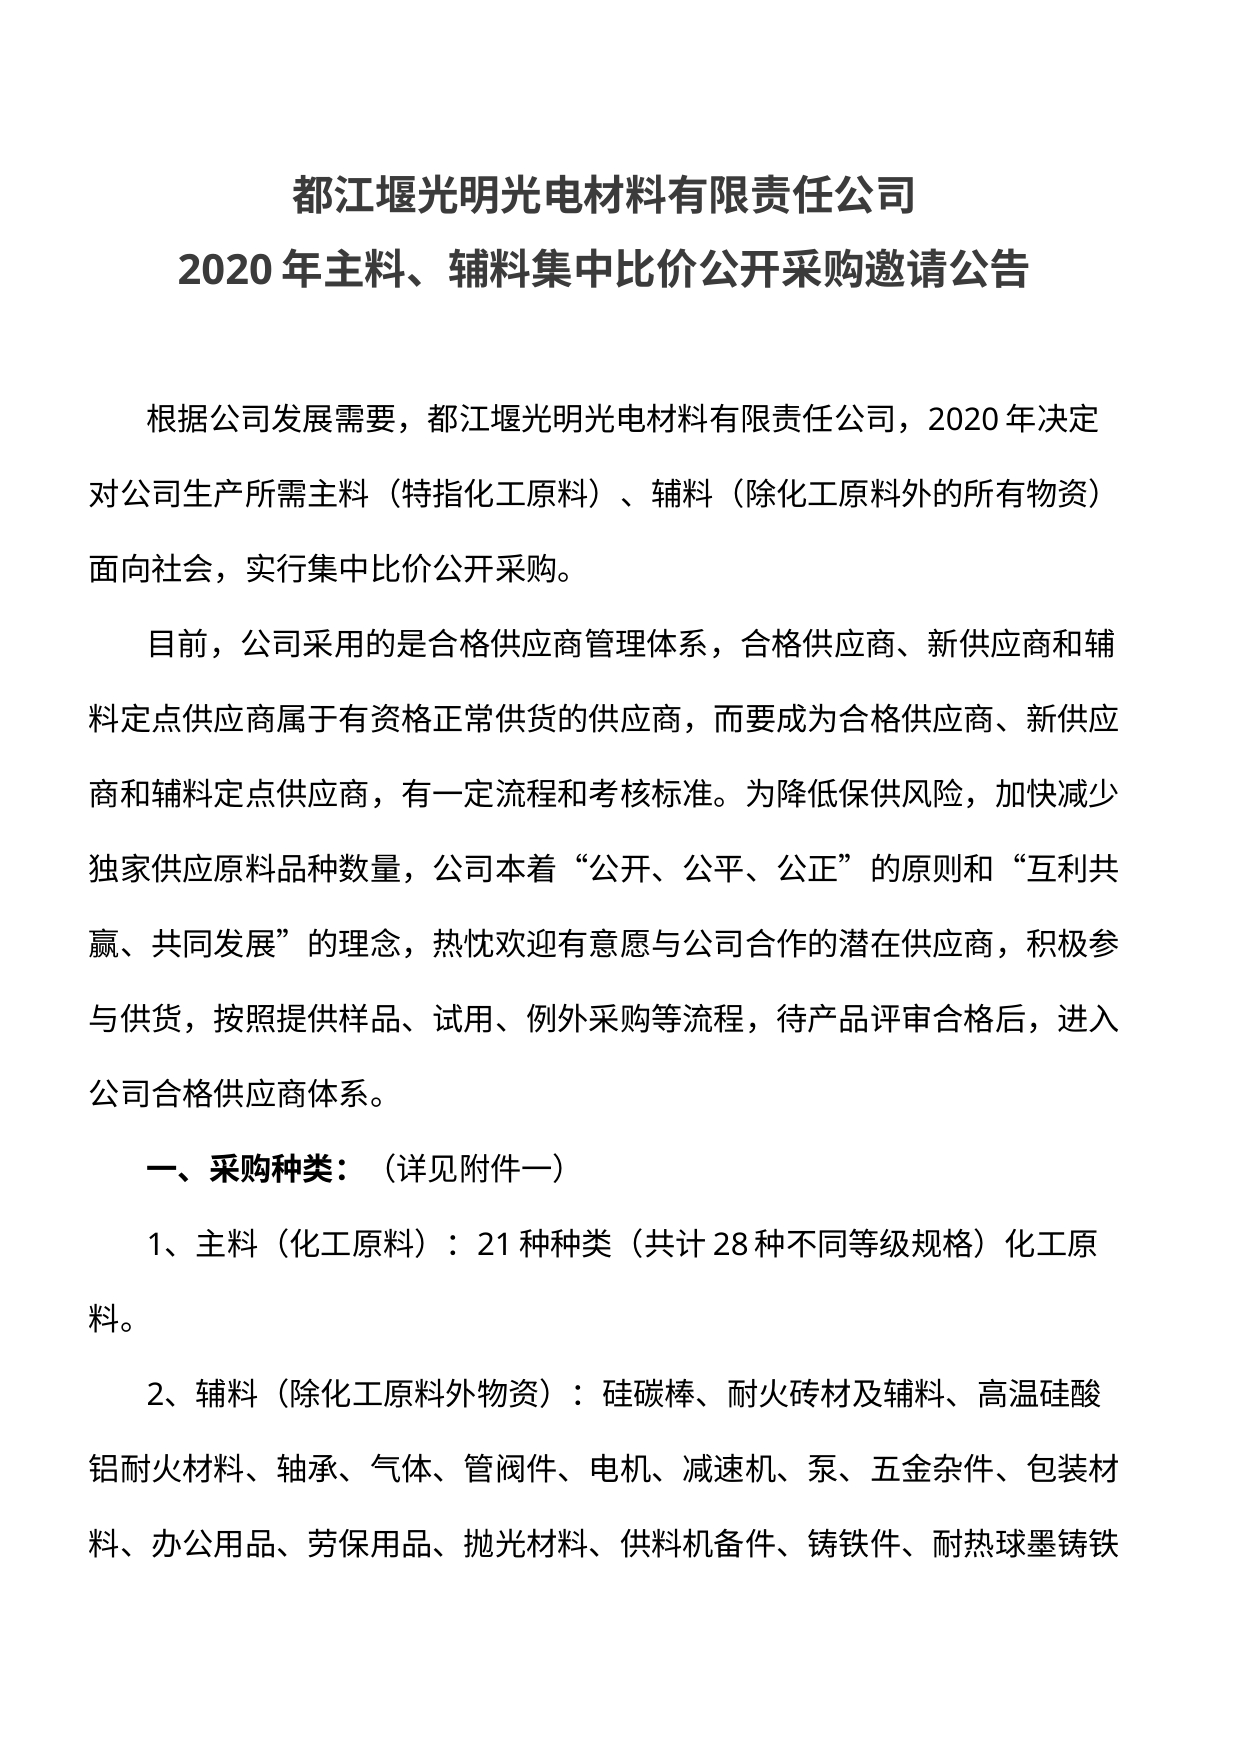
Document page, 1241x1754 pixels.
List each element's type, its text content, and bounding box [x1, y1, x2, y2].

text 根据公司发展需要，都江堰光明光电材料有限责任公司，2020年决定对公司生产所需主料（特指化工原料）、辅料（除化工原料外的所有物资）面向社会，实行集中比价公开采购。 [89, 379, 1120, 604]
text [89, 1354, 1120, 1579]
text 1、主料（化工原料）：21种种类（共计28种不同等级规格）化工原料。 [89, 1204, 1120, 1354]
text 一、采购种类：（详见附件一） [89, 1129, 1120, 1204]
text 2020年主料、辅料集中比价公开采购邀请公告 [89, 229, 1120, 304]
text 都江堰光明光电材料有限责任公司 [89, 154, 1120, 229]
text 目前，公司采用的是合格供应商管理体系，合格供应商、新供应商和辅料定点供应商属于有资格正常供货的供应商，而要成为合格供应商、新供应商和辅料定点供应商，有一定流程和考核标准。为降低保供风险，加快减少独家供应原料品种数量，公司本着“公开、公平、公正”的原则和“互利共赢、共同发展”的理念，热忱欢迎有意愿与公司合作的潜在供应商，积极参与供货，按照提供样品、试用、例外采购等流程，待产品评审合格后，进入公司合格供应商体系。 [89, 604, 1120, 1129]
